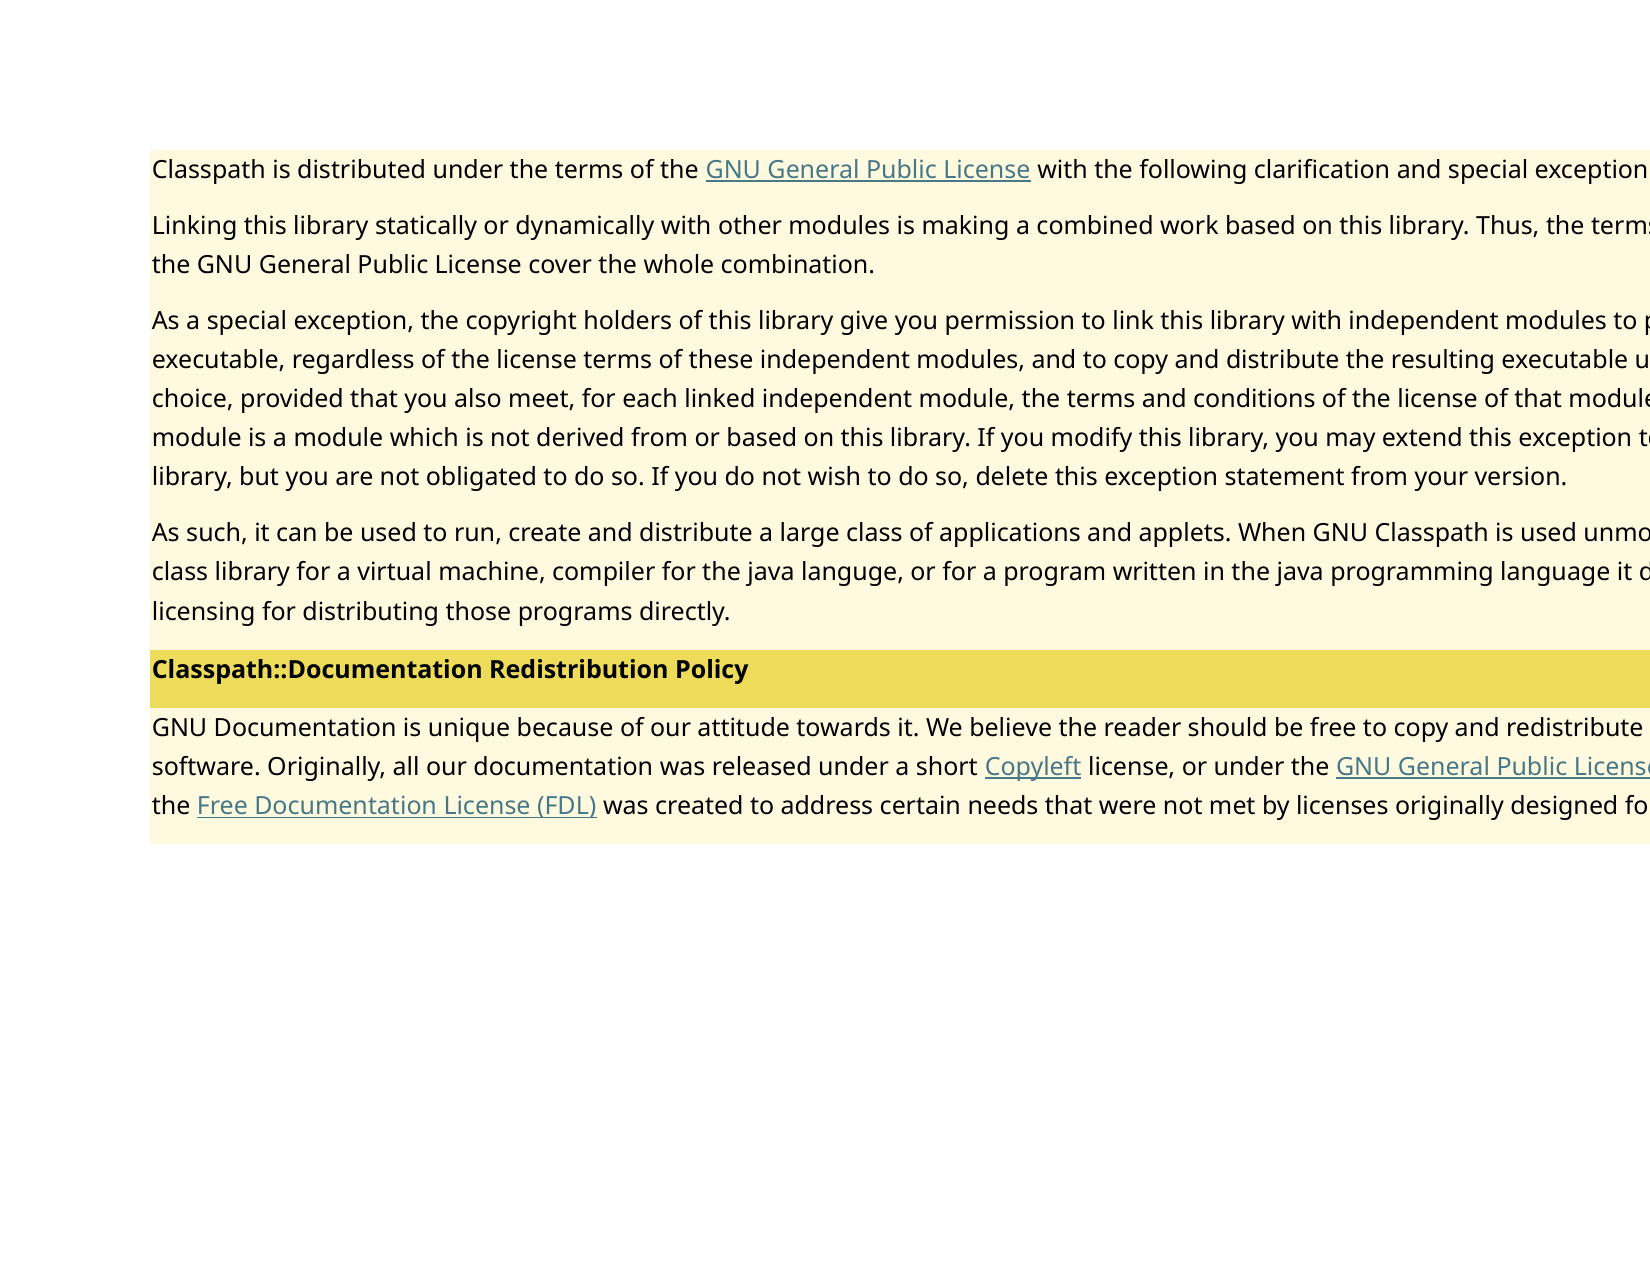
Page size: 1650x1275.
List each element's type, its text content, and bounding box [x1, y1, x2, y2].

table_cell Classpath::Documentation Redistribution Policy [150, 650, 1650, 708]
table_cell GNU Documentation is unique because of our attitude towards it. We believe the reader should be free to copy and redistribute it, just like our software. Originally, all our documentation was released under a short Copyleft license, or under the GNU General Public License (GPL) itself; in 2001 the Free Documentation License (FDL) was created to address certain needs that were not met by licenses originally designed for software. [150, 708, 1650, 844]
table_header Classpath is distributed under the terms of the GNU General Public License with the following clarification and special exception. Linking this library statically or dynamically with other modules is making a combined work based on this library. Thus, the terms and conditions of the GNU General Public License cover the whole combination. As a special exception, the copyright holders of this library give you permission to link this library with independent modules to produce an executable, regardless of the license terms of these independent modules, and to copy and distribute the resulting executable under terms of your choice, provided that you also meet, for each linked independent module, the terms and conditions of the license of that module. An independent module is a module which is not derived from or based on this library. If you modify this library, you may extend this exception to your version of the library, but you are not obligated to do so. If you do not wish to do so, delete this exception statement from your version. As such, it can be used to run, create and distribute a large class of applications and applets. When GNU Classpath is used unmodified as the core class library for a virtual machine, compiler for the java languge, or for a program written in the java programming language it does not affect the licensing for distributing those programs directly. [150, 150, 1650, 650]
